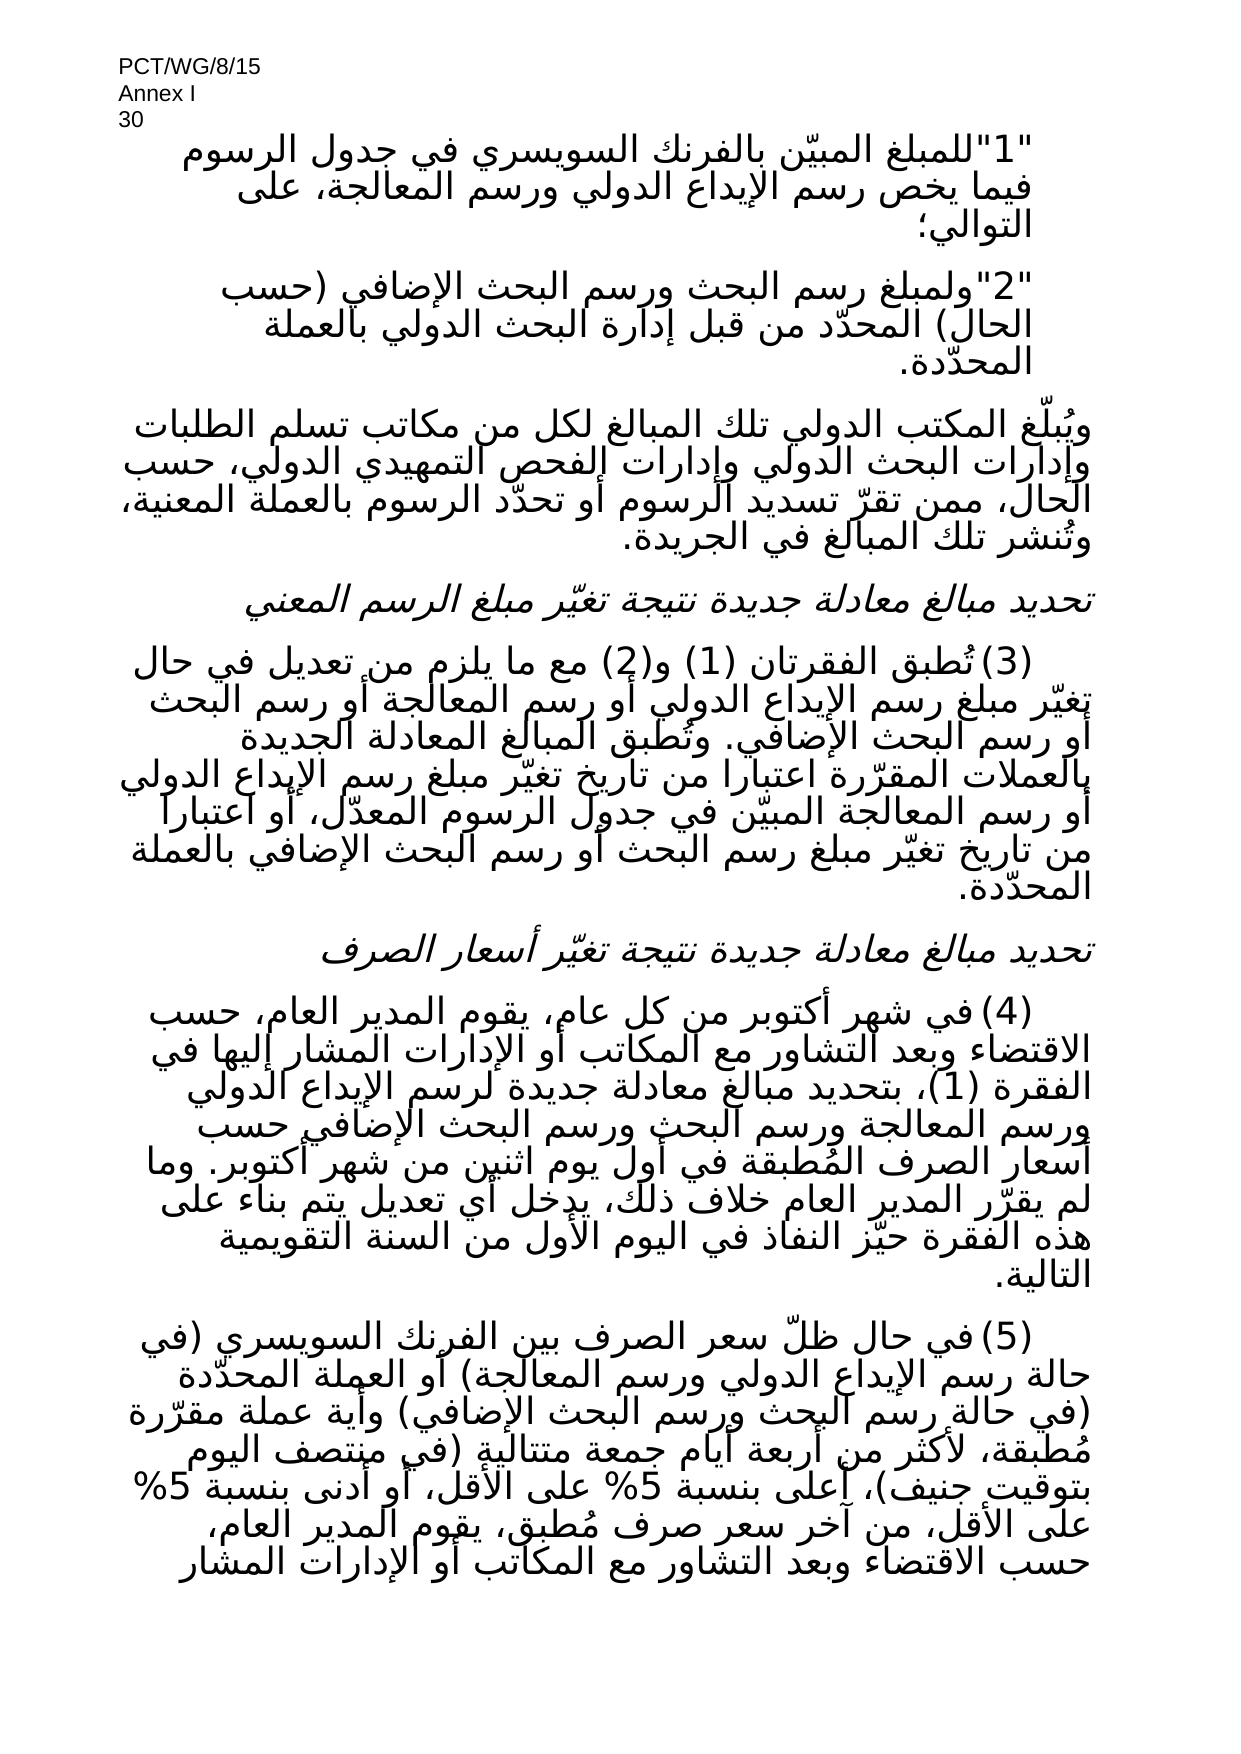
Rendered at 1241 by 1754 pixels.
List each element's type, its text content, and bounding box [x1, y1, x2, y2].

text "2" ولمبلغ رسم البحث ورسم البحث الإضافي (حسب الحال) المحدّد من قبل إدارة البحث الدولي بالعملة المحدّدة. [118, 270, 1033, 382]
text (3) تُطبق الفقرتان (1) و(2) مع ما يلزم من تعديل في حال تغيّر مبلغ رسم الإيداع الدولي أو رسم المعالجة أو رسم البحث أو رسم البحث الإضافي. وتُطبق المبالغ المعادلة الجديدة بالعملات المقرّرة اعتبارا من تاريخ تغيّر مبلغ رسم الإيداع الدولي أو رسم المعالجة المبيّن في جدول الرسوم المعدّل، أو اعتبارا من تاريخ تغيّر مبلغ رسم البحث أو رسم البحث الإضافي بالعملة المحدّدة. [118, 645, 1093, 907]
text ويُبلّغ المكتب الدولي تلك المبالغ لكل من مكاتب تسلم الطلبات وإدارات البحث الدولي وإدارات الفحص التمهيدي الدولي، حسب الحال، ممن تقرّ تسديد الرسوم أو تحدّد الرسوم بالعملة المعنية، وتُنشر تلك المبالغ في الجريدة. [118, 407, 1092, 557]
text "1" للمبلغ المبيّن بالفرنك السويسري في جدول الرسوم فيما يخص رسم الإيداع الدولي ورسم المعالجة، على التوالي؛ [118, 132, 1033, 245]
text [118, 1320, 1093, 1582]
text تحديد مبالغ معادلة جديدة نتيجة تغيّر أسعار الصرف [118, 932, 1092, 970]
text (4) في شهر أكتوبر من كل عام، يقوم المدير العام، حسب الاقتضاء وبعد التشاور مع المكاتب أو الإدارات المشار إليها في الفقرة (1)، بتحديد مبالغ معادلة جديدة لرسم الإيداع الدولي ورسم المعالجة ورسم البحث ورسم البحث الإضافي حسب أسعار الصرف المُطبقة في أول يوم اثنين من شهر أكتوبر. وما لم يقرّر المدير العام خلاف ذلك، يدخل أي تعديل يتم بناء على هذه الفقرة حيّز النفاذ في اليوم الأول من السنة التقويمية التالية. [118, 995, 1093, 1295]
text تحديد مبالغ معادلة جديدة نتيجة تغيّر مبلغ الرسم المعني [118, 582, 1092, 620]
